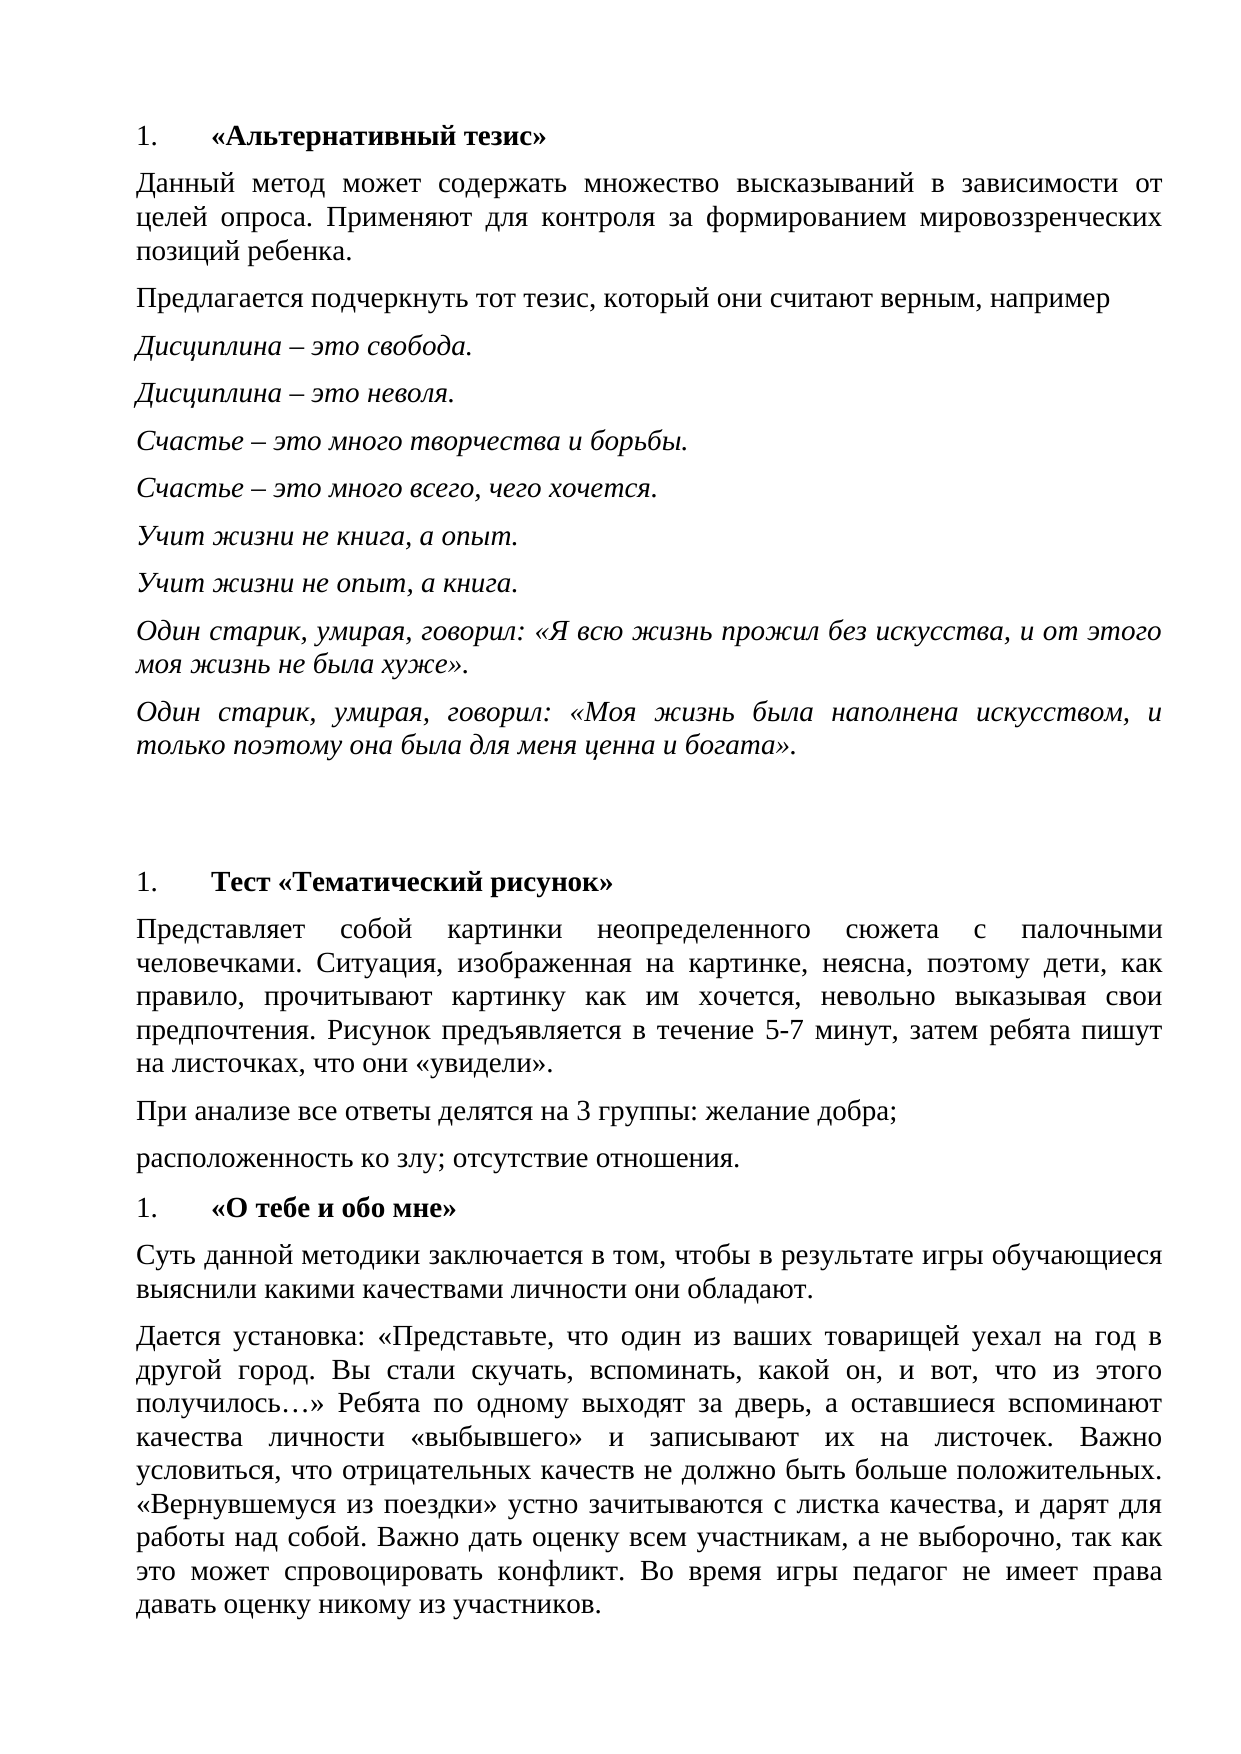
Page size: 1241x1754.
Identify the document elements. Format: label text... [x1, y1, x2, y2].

text Дисциплина – это свобода. [136, 328, 1163, 361]
text Дается установка: «Представьте, что один из ваших товарищей уехал на год в другой город. Вы стали скучать, вспоминать, какой он, и вот, что из этого получилось…» Ребята по одному выходят за дверь, а оставшиеся вспоминают качества личности «выбывшего» и записывают их на листочек. Важно условиться, что отрицательных качеств не должно быть больше положительных. «Вернувшемуся из поездки» устно зачитываются с листка качества, и дарят для работы над собой. Важно дать оценку всем участникам, а не выборочно, так как это может спровоцировать конфликт. Во время игры педагог не имеет права давать оценку никому из участников. [136, 1318, 1163, 1620]
text расположенность ко злу; отсутствие отношения. [136, 1140, 1163, 1174]
text Один старик, умирая, говорил: «Моя жизнь была наполнена искусством, и только поэтому она была для меня ценна и богата». [136, 694, 1163, 761]
text Дисциплина – это неволя. [136, 375, 1163, 409]
text Счастье – это много всего, чего хочется. [136, 470, 1163, 504]
text Представляет собой картинки неопределенного сюжета с палочными человечками. Ситуация, изображенная на картинке, неясна, поэтому дети, как правило, прочитывают картинку как им хочется, невольно выказывая свои предпочтения. Рисунок предъявляется в течение 5-7 минут, затем ребята пишут на листочках, что они «увидели». [136, 911, 1163, 1079]
text Суть данной методики заключается в том, чтобы в результате игры обучающиеся выяснили какими качествами личности они обладают. [136, 1237, 1163, 1304]
list «О тебе и обо мне» [136, 1190, 1163, 1223]
text Счастье – это много творчества и борьбы. [136, 423, 1163, 456]
list Тест «Тематический рисунок» [136, 864, 1163, 897]
text Предлагается подчеркнуть тот тезис, который они считают верным, например [136, 280, 1163, 314]
list «Альтернативный тезис» [136, 118, 1163, 152]
text Данный метод может содержать множество высказываний в зависимости от целей опроса. Применяют для контроля за формированием мировоззренческих позиций ребенка. [136, 166, 1163, 266]
text Учит жизни не книга, а опыт. [136, 518, 1163, 551]
text При анализе все ответы делятся на 3 группы: желание добра; [136, 1093, 1163, 1126]
text Учит жизни не опыт, а книга. [136, 565, 1163, 599]
text Один старик, умирая, говорил: «Я всю жизнь прожил без искусства, и от этого моя жизнь не была хуже». [136, 613, 1163, 680]
